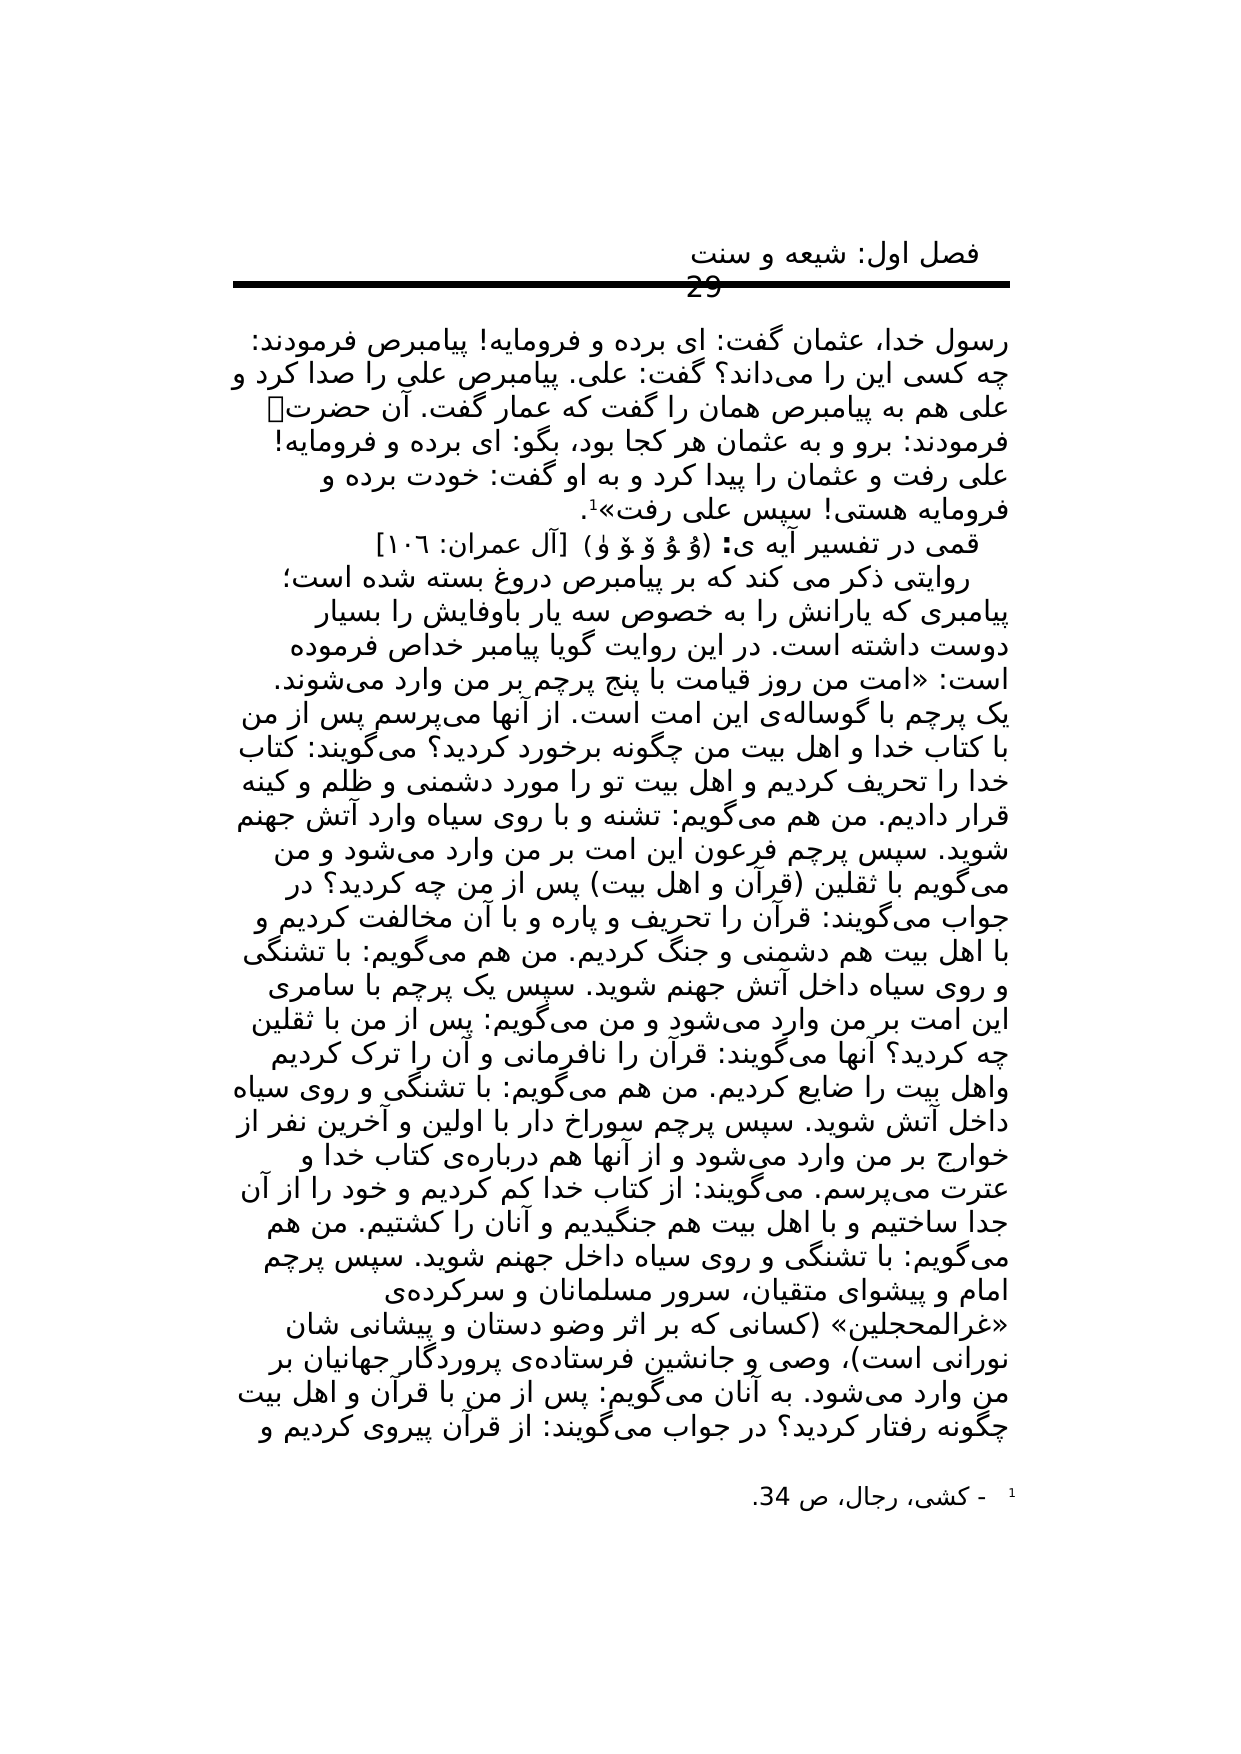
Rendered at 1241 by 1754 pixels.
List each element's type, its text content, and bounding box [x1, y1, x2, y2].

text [230, 561, 1010, 1443]
text قمی در تفسیر آیه ی: ﴿ﯗ ﯘ ﯙ ﯚ ﯛ ﴾ [آل عمران: ١٠٦] [230, 527, 1010, 561]
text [230, 323, 1010, 527]
